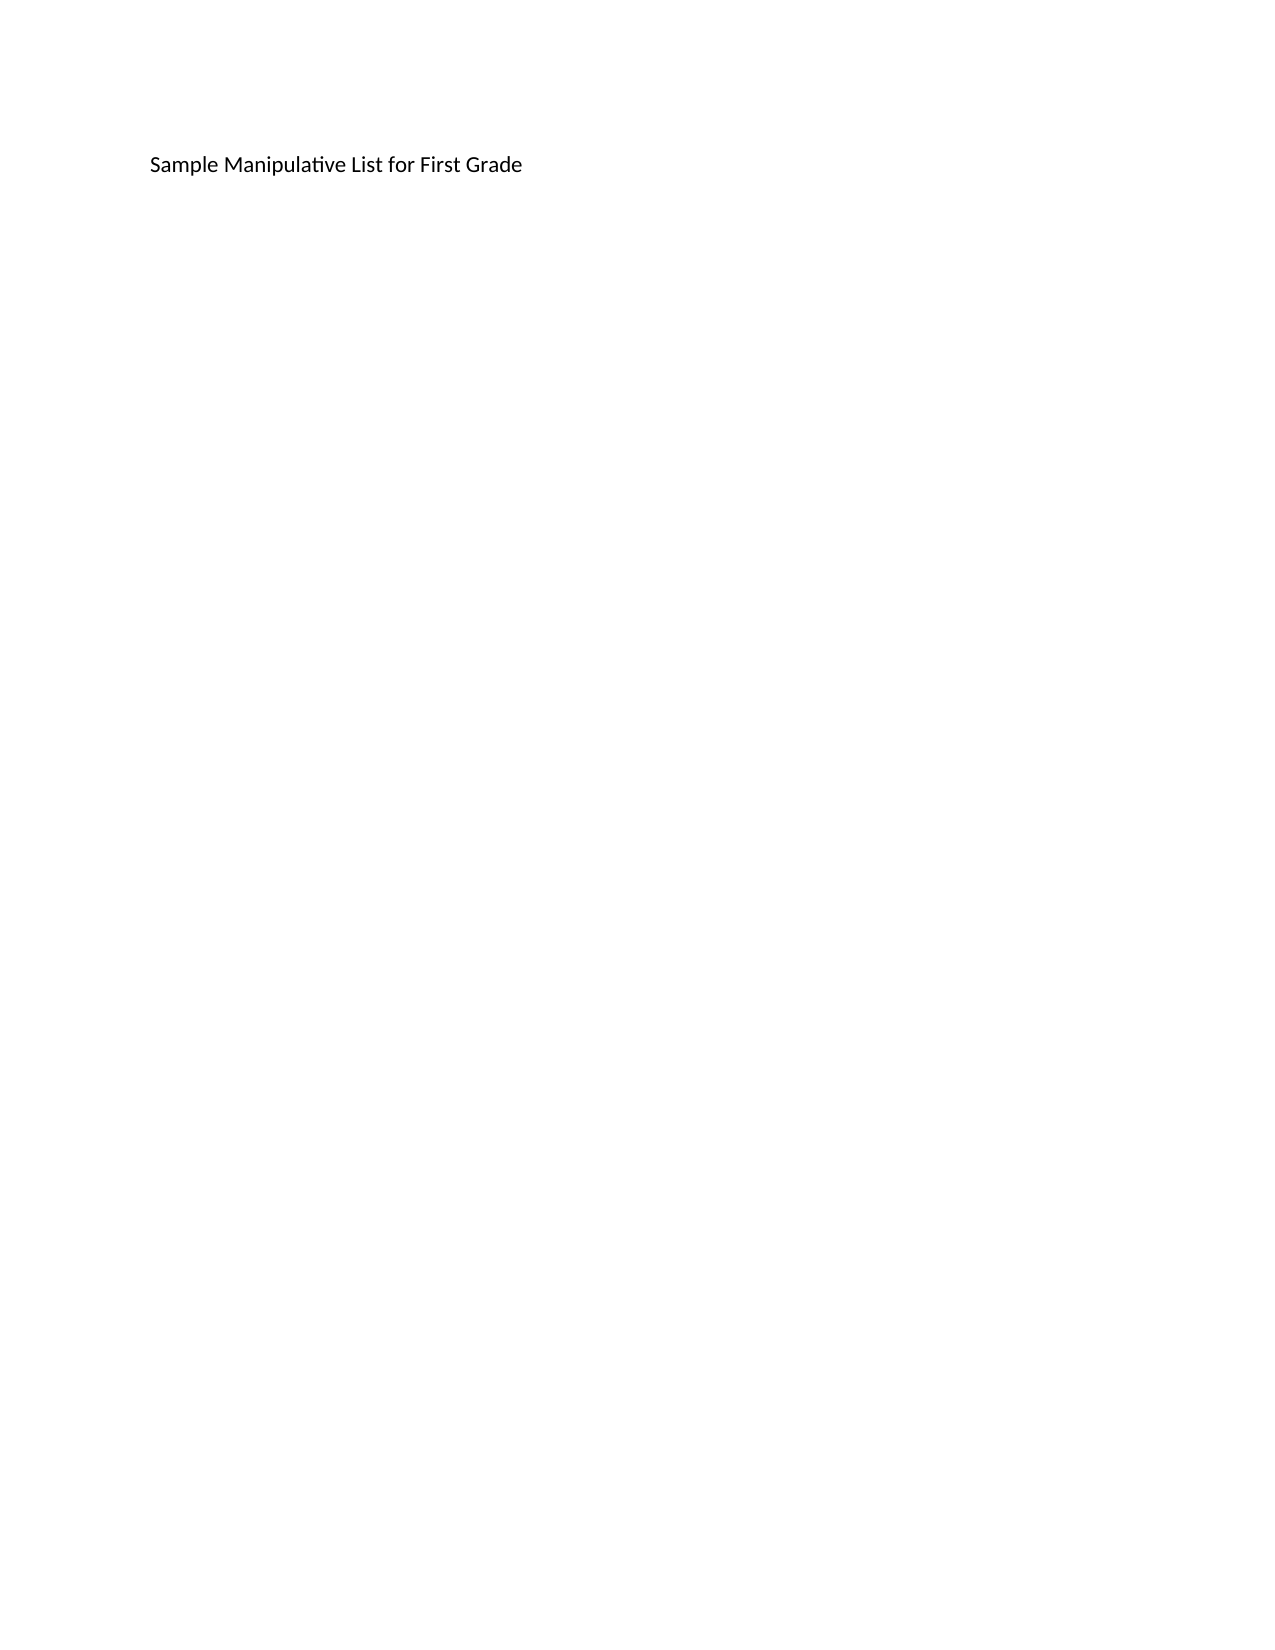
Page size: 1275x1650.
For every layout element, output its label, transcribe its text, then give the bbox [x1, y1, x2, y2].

text Sample Manipulative List for First Grade [150, 150, 1125, 178]
